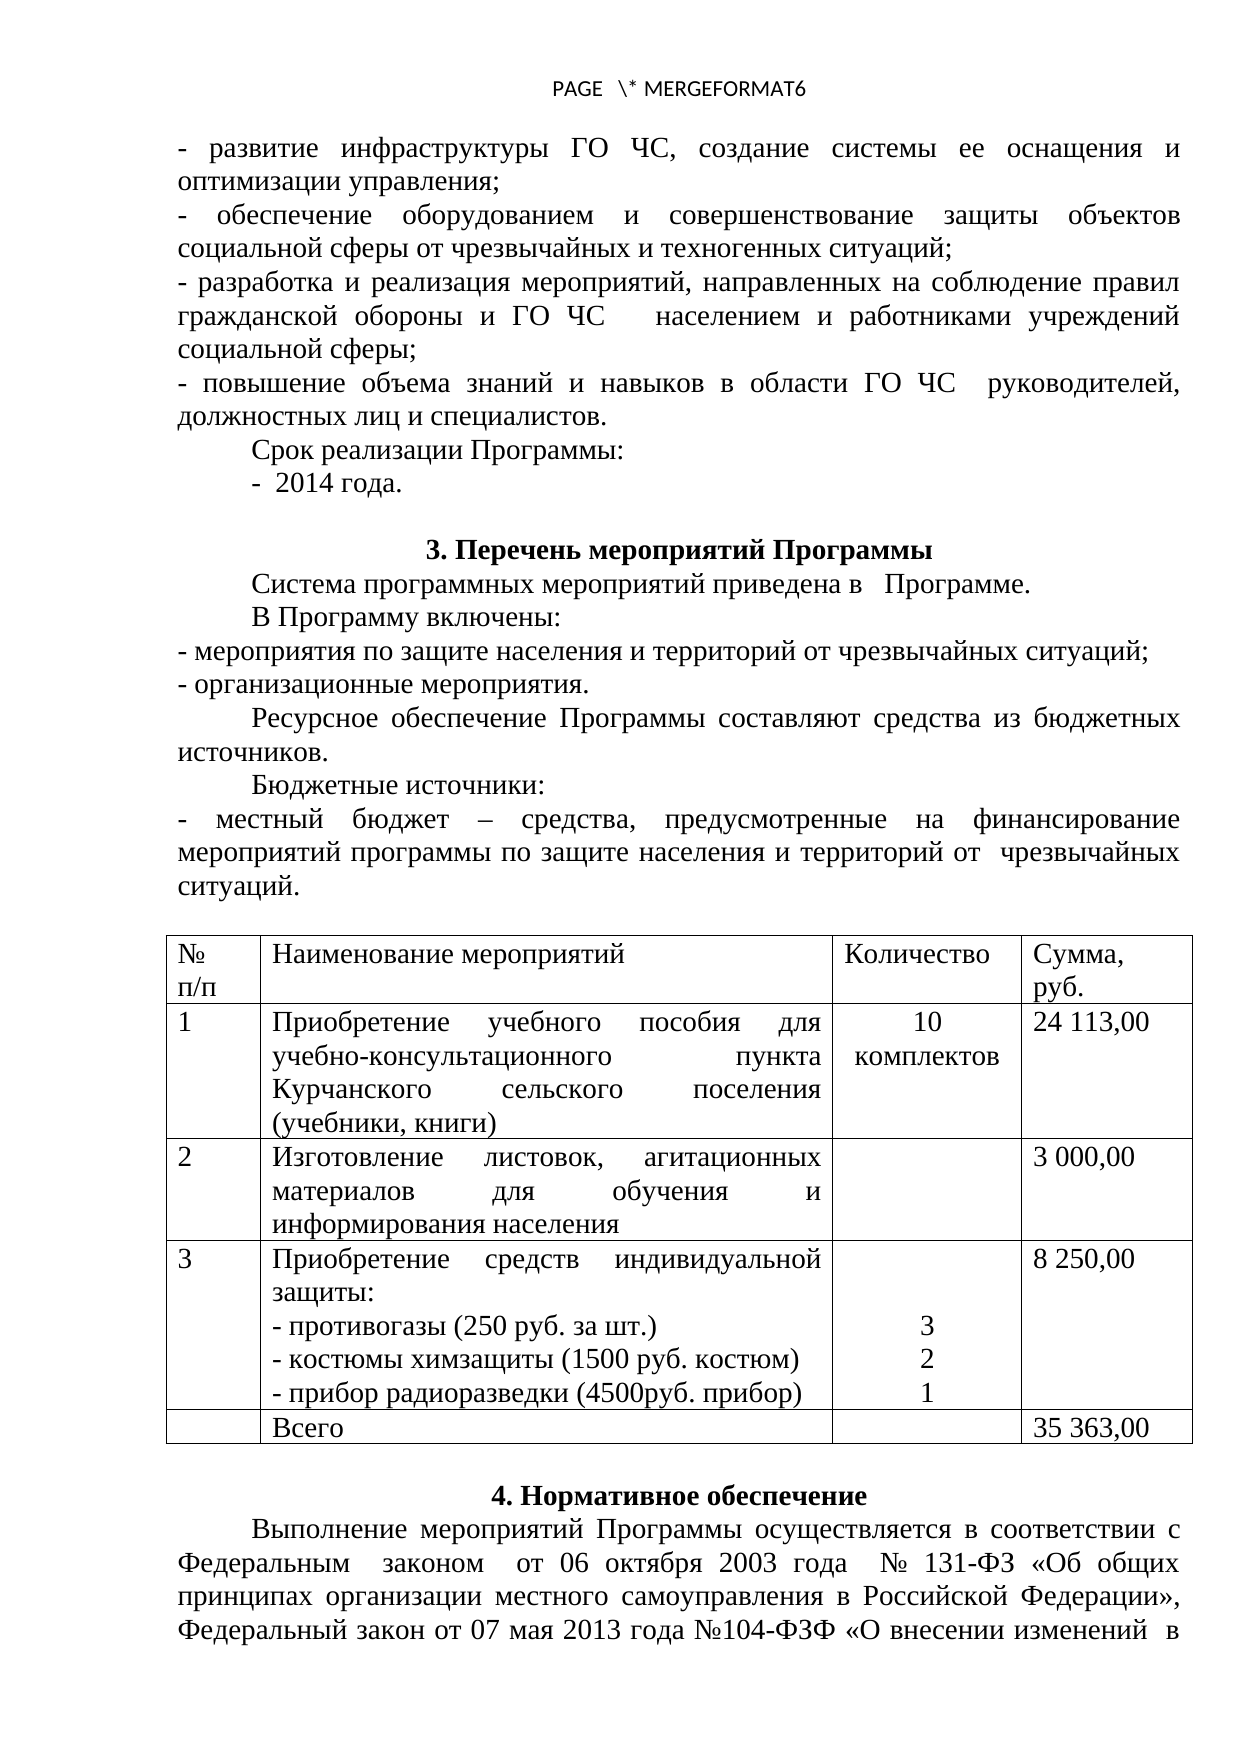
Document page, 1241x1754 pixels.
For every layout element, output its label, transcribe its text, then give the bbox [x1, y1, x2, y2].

text - организационные мероприятия. [177, 667, 1181, 700]
table_header Наименование мероприятий [261, 936, 832, 1003]
table_header Количество [833, 936, 1021, 1003]
text - местный бюджет – средства, предусмотренные на финансирование мероприятий программы по защите населения и территорий от чрезвычайных ситуаций. [177, 801, 1181, 901]
table_cell 2 [167, 1139, 260, 1240]
text - разработка и реализация мероприятий, направленных на соблюдение правил гражданской обороны и ГО ЧС населением и работниками учреждений социальной сферы; [177, 264, 1181, 365]
table_header № п/п [167, 936, 260, 1003]
table_cell [167, 1410, 260, 1443]
text - обеспечение оборудованием и совершенствование защиты объектов социальной сферы от чрезвычайных и техногенных ситуаций; [177, 197, 1181, 264]
table_cell 8 250,00 [1022, 1241, 1192, 1409]
table_cell 24 113,00 [1022, 1004, 1192, 1138]
text - повышение объема знаний и навыков в области ГО ЧС руководителей, должностных лиц и специалистов. [177, 365, 1181, 432]
table_cell 10 комплектов [833, 1004, 1021, 1138]
table_header Сумма, руб. [1022, 936, 1192, 1003]
table_cell [833, 1410, 1021, 1443]
table_cell 3 2 1 [833, 1241, 1021, 1409]
table_cell Всего [261, 1410, 832, 1443]
text Ресурсное обеспечение Программы составляют средства из бюджетных источников. [177, 700, 1181, 767]
text - развитие инфраструктуры ГО ЧС, создание системы ее оснащения и оптимизации управления; [177, 130, 1181, 197]
table_cell 3 [167, 1241, 260, 1409]
text В Программу включены: [177, 599, 1181, 633]
table_cell 3 000,00 [1022, 1139, 1192, 1240]
text Срок реализации Программы: [177, 432, 1181, 465]
text 3. Перечень мероприятий Программы [177, 532, 1181, 566]
table_cell Приобретение учебного пособия для учебно-консультационного пункта Курчанского сельского поселения (учебники, книги) [261, 1004, 832, 1138]
text - мероприятия по защите населения и территорий от чрезвычайных ситуаций; [177, 633, 1181, 667]
table_cell Приобретение средств индивидуальной защиты: - противогазы (250 руб. за шт.) - костюмы химзащиты (1500 руб. костюм) - прибор радиоразведки (4500руб. прибор) [261, 1241, 832, 1409]
table_cell Изготовление листовок, агитационных материалов для обучения и информирования населения [261, 1139, 832, 1240]
text Система программных мероприятий приведена в Программе. [177, 566, 1181, 599]
text - 2014 года. [177, 465, 1181, 499]
text Бюджетные источники: [177, 767, 1181, 801]
text 4. Нормативное обеспечение [177, 1478, 1181, 1511]
table_cell [833, 1139, 1021, 1240]
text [177, 1511, 1181, 1646]
table_cell 35 363,00 [1022, 1410, 1192, 1443]
table_cell 1 [167, 1004, 260, 1138]
